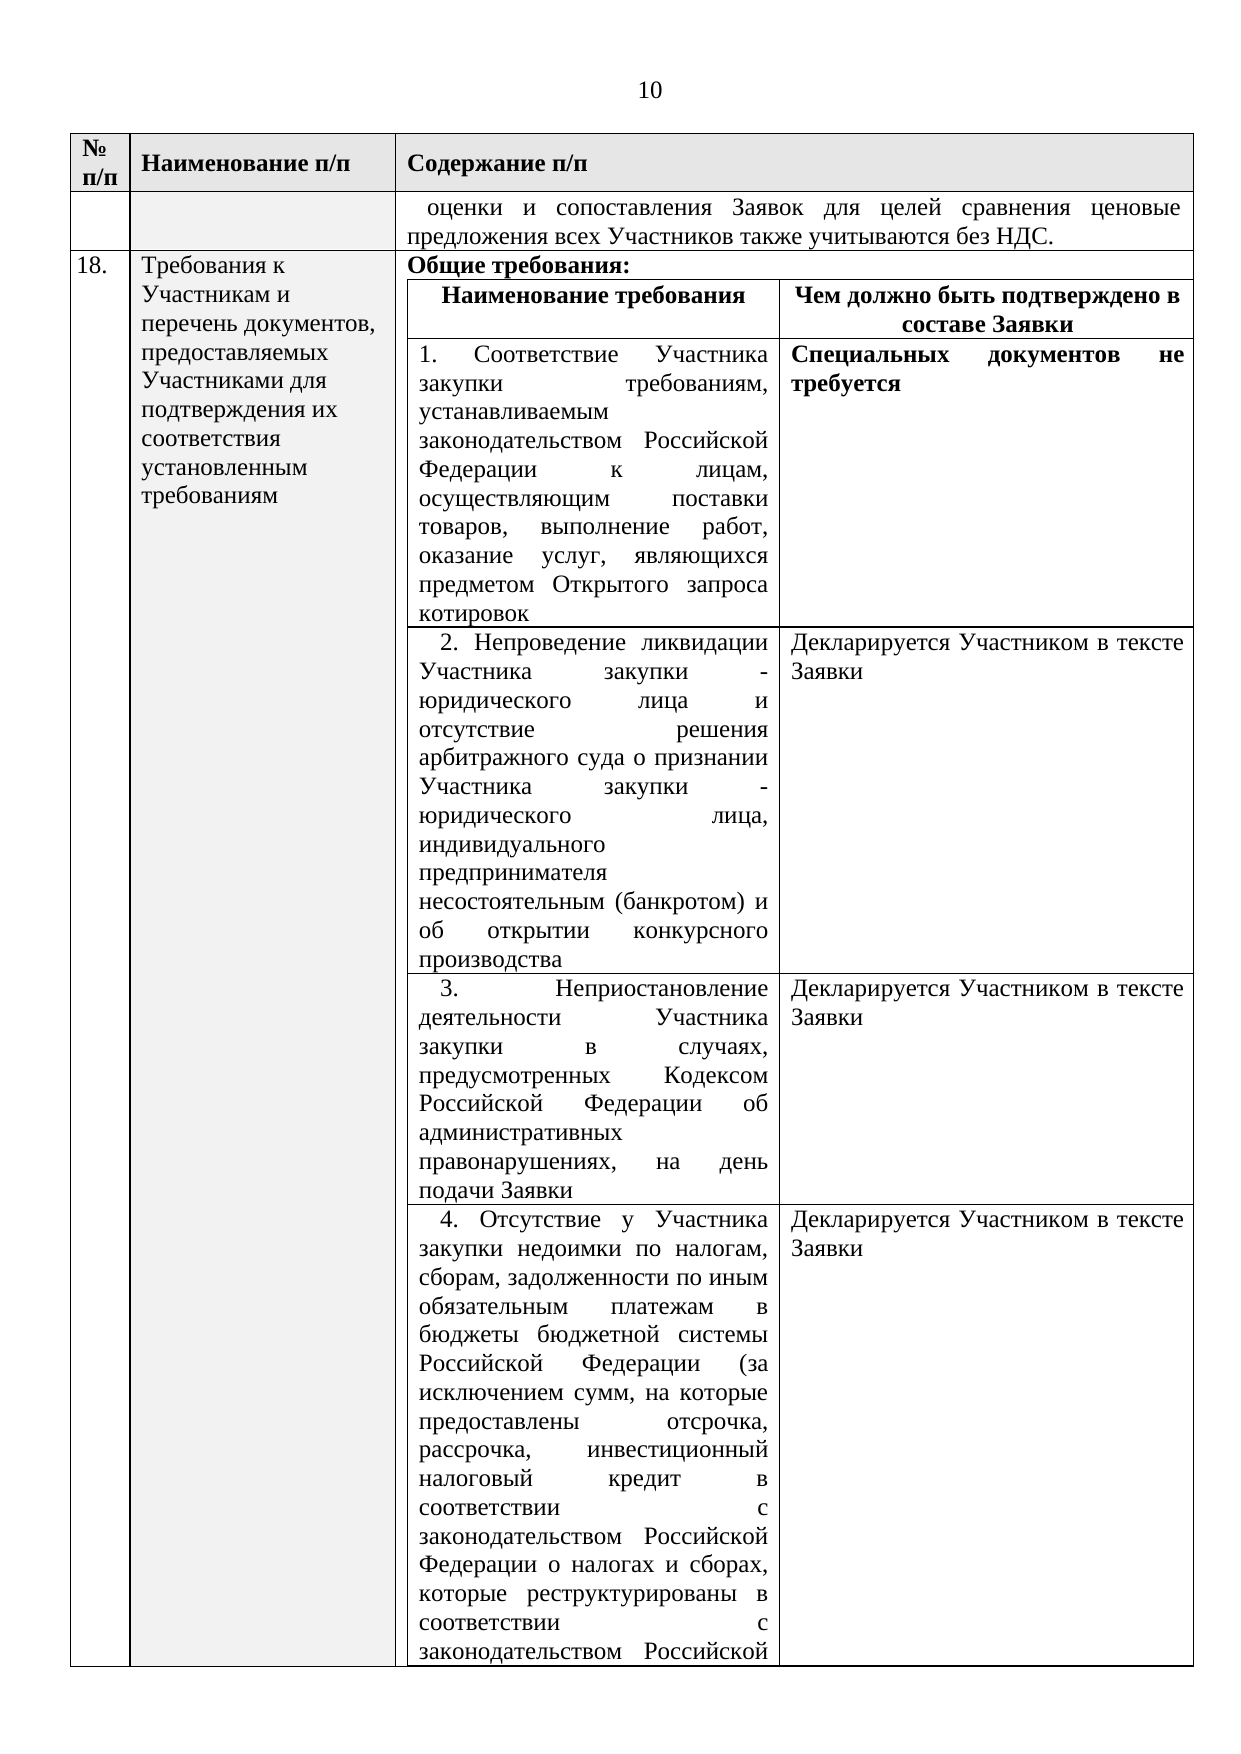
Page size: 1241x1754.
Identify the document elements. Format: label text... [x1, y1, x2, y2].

table_cell [71, 251, 129, 1666]
table_header № п/п [71, 134, 129, 191]
table_cell [71, 192, 129, 249]
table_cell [131, 251, 395, 1666]
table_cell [396, 192, 1193, 249]
table_header Содержание п/п [396, 134, 1193, 191]
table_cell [131, 192, 395, 249]
table_header Наименование п/п [131, 134, 395, 191]
